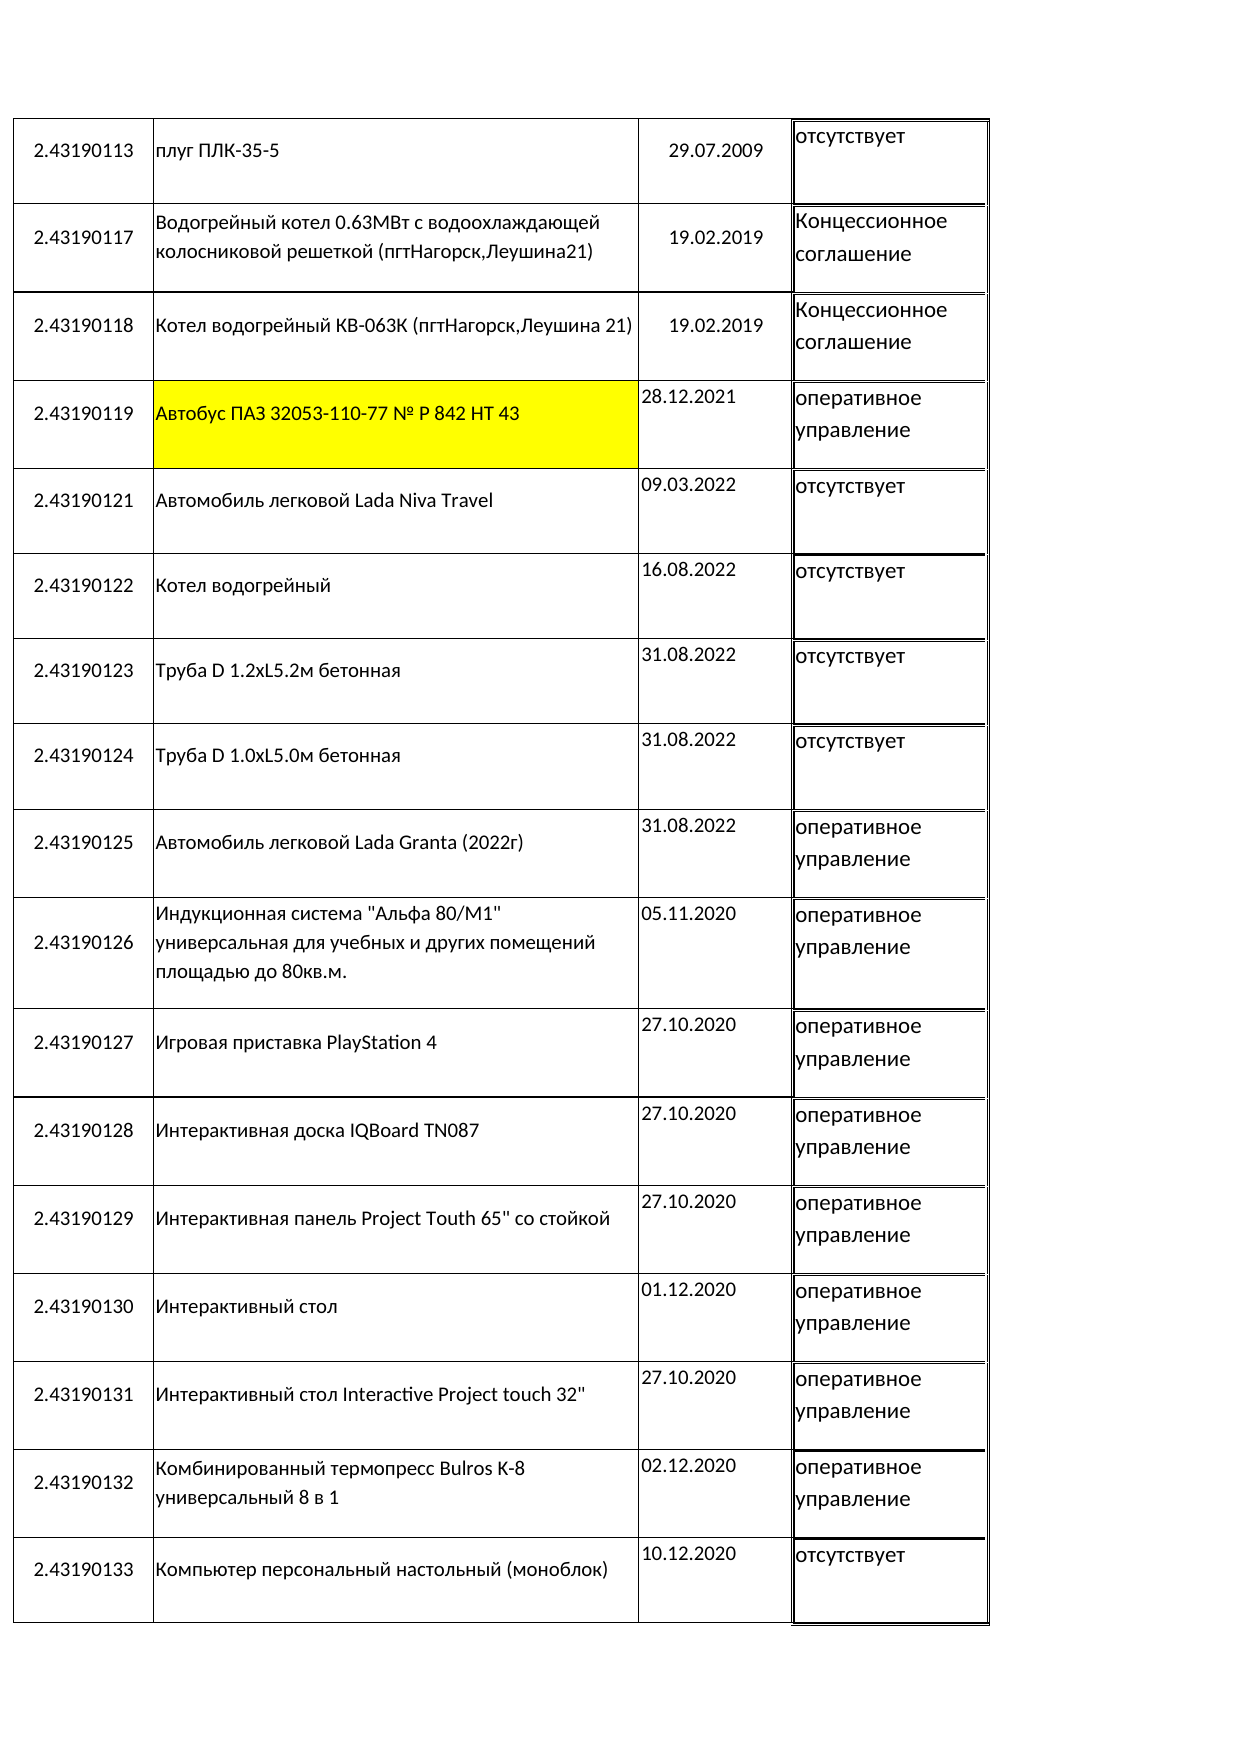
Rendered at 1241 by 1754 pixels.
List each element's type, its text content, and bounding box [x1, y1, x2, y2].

table_cell Интерактивный стол [154, 1274, 638, 1361]
table_cell 2.43190123 [14, 639, 153, 723]
table_cell 31.08.2022 [639, 724, 791, 808]
table_cell оперативное управление [795, 1096, 987, 1184]
table_cell отсутствует [795, 638, 987, 723]
table_cell 27.10.2020 [639, 1009, 791, 1096]
table_cell 2.43190127 [14, 1009, 153, 1096]
table_cell 2.43190133 [14, 1538, 153, 1622]
table_cell 02.12.2020 [639, 1450, 791, 1537]
table_cell оперативное управление [795, 1185, 987, 1273]
table_cell отсутствует [793, 468, 988, 553]
table_cell Труба D 1.0хL5.0м бетонная [154, 724, 638, 808]
table_cell Комбинированный термопресс Bulros K-8 универсальный 8 в 1 [154, 1450, 638, 1537]
table_cell 28.12.2021 [639, 381, 791, 468]
table_cell 2.43190117 [14, 204, 153, 291]
table_cell Котел водогрейный КВ-063К (пгтНагорск,Леушина 21) [154, 293, 638, 379]
table_cell 2.43190122 [14, 554, 153, 638]
table_cell Концессионное соглашение [795, 291, 987, 379]
table_cell 27.10.2020 [639, 1098, 791, 1184]
table_cell 10.12.2020 [639, 1538, 791, 1622]
table_cell отсутствует [795, 723, 987, 808]
table_cell 09.03.2022 [639, 469, 791, 553]
table_cell Интерактивная доска IQBoard TN087 [154, 1098, 638, 1184]
table_cell 2.43190128 [14, 1098, 153, 1184]
table_cell отсутствует [795, 1537, 987, 1622]
table_cell Автомобиль легковой Lada Niva Travel [154, 469, 638, 553]
table_cell 27.10.2020 [639, 1186, 791, 1273]
table_cell 29.07.2009 [639, 119, 791, 203]
table_cell 16.08.2022 [639, 554, 791, 638]
table_cell 05.11.2020 [639, 898, 791, 1008]
table_cell 2.43190129 [14, 1186, 153, 1273]
table_cell 2.43190131 [14, 1362, 153, 1449]
table_cell 31.08.2022 [639, 639, 791, 723]
table_cell Интерактивный стол Interactive Project touch 32" [154, 1362, 638, 1449]
table_cell 2.43190118 [14, 293, 153, 379]
table_cell 2.43190124 [14, 724, 153, 808]
table_cell оперативное управление [795, 1449, 987, 1537]
table_cell Индукционная система "Альфа 80/М1" универсальная для учебных и других помещений площадью до 80кв.м. [154, 898, 638, 1008]
table_cell 31.08.2022 [639, 810, 791, 897]
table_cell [154, 1538, 638, 1622]
table_cell плуг ПЛК-35-5 [154, 119, 638, 203]
table_cell оперативное управление [793, 1273, 988, 1361]
table_cell 19.02.2019 [639, 204, 791, 291]
table_cell Водогрейный котел 0.63МВт с водоохлаждающей колосниковой решеткой (пгтНагорск,Леушина21) [154, 204, 638, 291]
table_cell 2.43190132 [14, 1450, 153, 1537]
table_cell 01.12.2020 [639, 1274, 791, 1361]
table_cell оперативное управление [793, 897, 988, 1008]
table_cell оперативное управление [793, 1361, 988, 1449]
table_cell Труба D 1.2хL5.2м бетонная [154, 639, 638, 723]
table_cell Интерактивная панель Project Touth 65" со стойкой [154, 1186, 638, 1273]
table_cell 2.43190113 [14, 119, 153, 203]
table_cell Концессионное соглашение [795, 203, 987, 291]
table_cell оперативное управление [795, 1008, 987, 1096]
table_cell оперативное управление [795, 380, 987, 468]
table_cell Котел водогрейный [154, 554, 638, 638]
table_cell Игровая приставка PlayStation 4 [154, 1009, 638, 1096]
table_cell 19.02.2019 [639, 293, 791, 379]
table_cell оперативное управление [795, 809, 987, 897]
table_cell 27.10.2020 [639, 1362, 791, 1449]
table_cell Автобус ПАЗ 32053-110-77 № Р 842 НТ 43 [154, 381, 638, 468]
table_cell 2.43190121 [14, 469, 153, 553]
table_cell 2.43190130 [14, 1274, 153, 1361]
table_cell 2.43190119 [14, 381, 153, 468]
table_cell отсутствует [795, 553, 988, 638]
table_cell 2.43190126 [14, 898, 153, 1008]
table_cell 2.43190125 [14, 810, 153, 897]
table_cell Автомобиль легковой Lada Granta (2022г) [154, 810, 638, 897]
table_cell отсутствует [795, 122, 987, 203]
